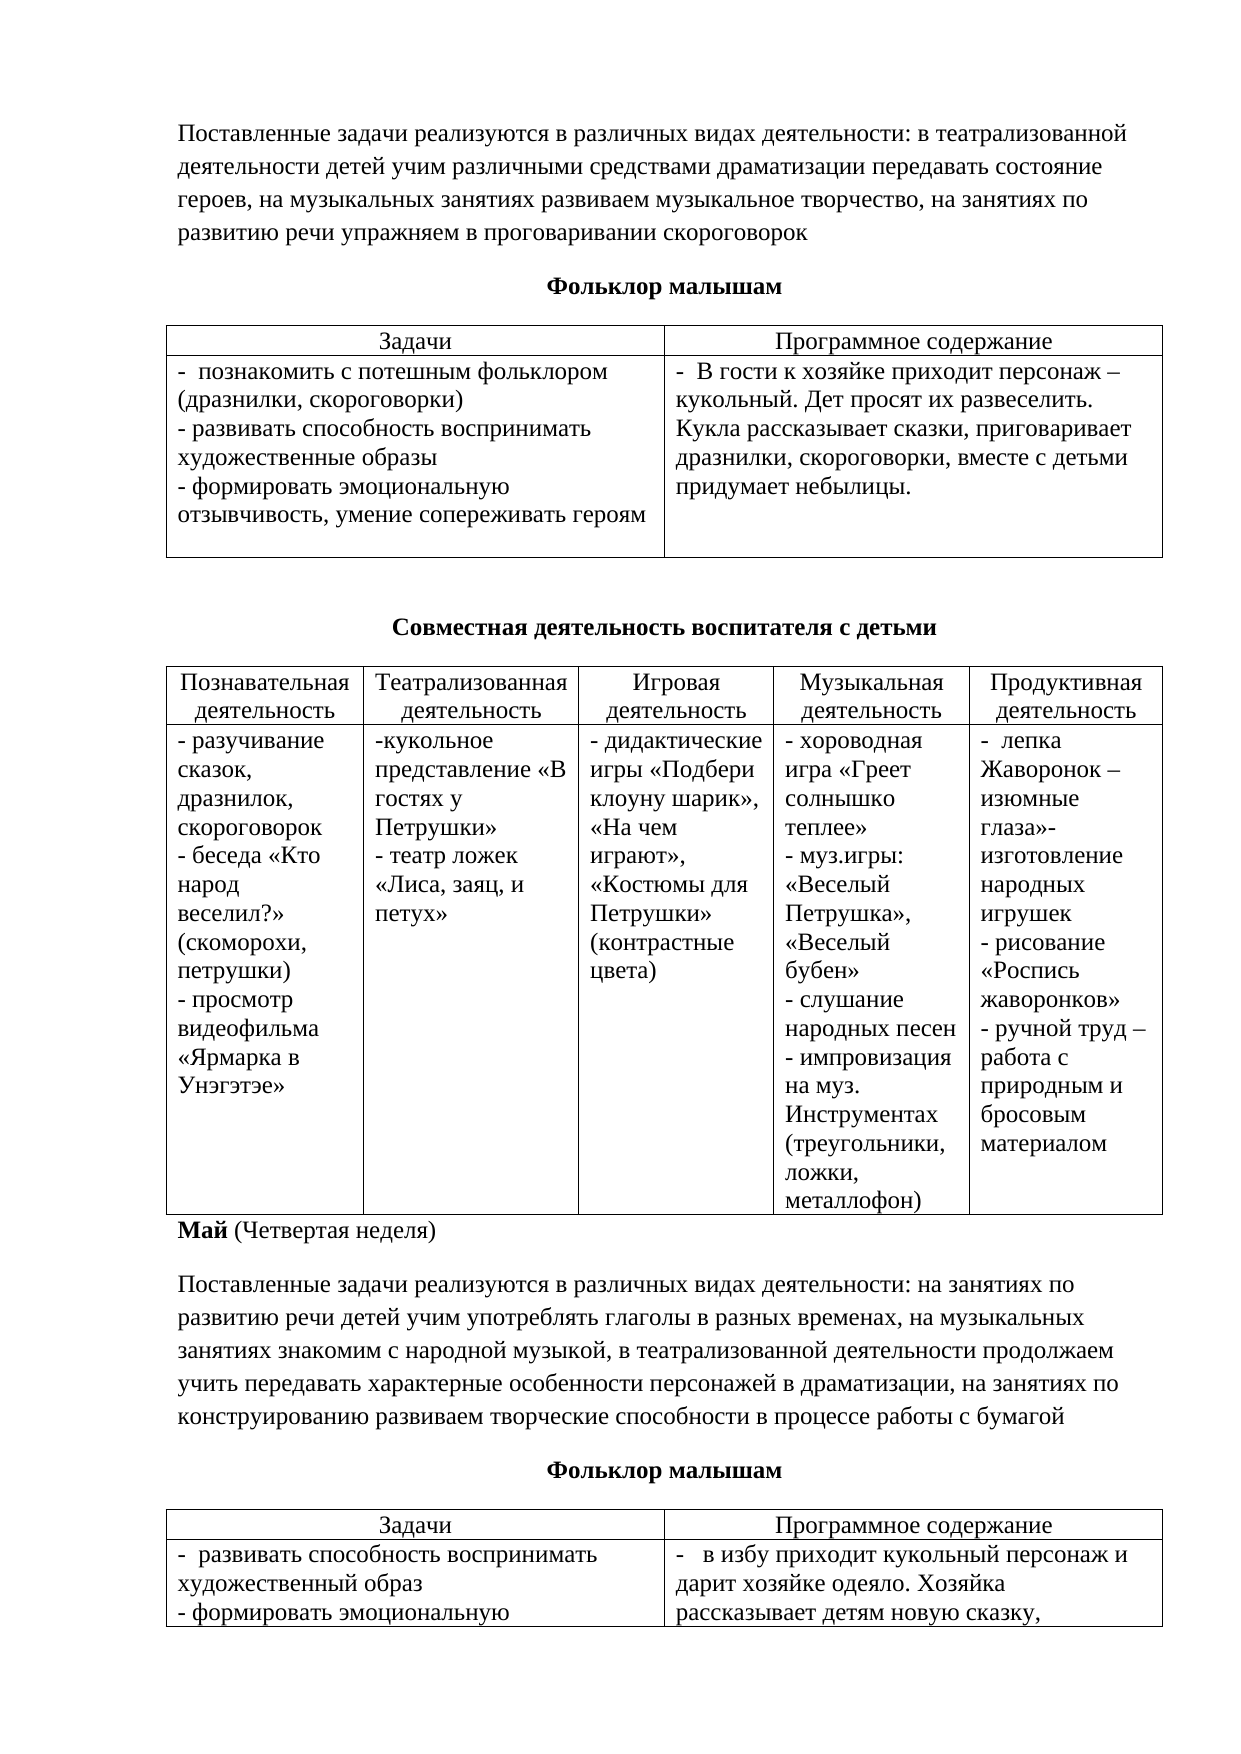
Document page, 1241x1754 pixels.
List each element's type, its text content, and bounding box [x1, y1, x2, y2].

text Май (Четвертая неделя) [177, 1215, 1152, 1244]
table_header Музыкальная деятельность [774, 667, 969, 724]
table_header Познавательная деятельность [167, 667, 363, 724]
text Совместная деятельность воспитателя с детьми [177, 612, 1152, 641]
table_header Игровая деятельность [579, 667, 773, 724]
text Фольклор малышам [177, 271, 1152, 300]
table_cell - хороводная игра «Греет солнышко теплее» - муз.игры: «Веселый Петрушка», «Веселый бубен» - слушание народных песен - импровизация на муз. Инструментах (треугольники, ложки, металлофон) [774, 725, 969, 1214]
table_cell -кукольное представление «В гостях у Петрушки» - театр ложек «Лиса, заяц, и петух» [364, 725, 578, 1214]
table_cell - разучивание сказок, дразнилок, скороговорок - беседа «Кто народ веселил?» (скоморохи, петрушки) - просмотр видеофильма «Ярмарка в Унэгэтэе» [167, 725, 363, 1214]
table_header Программное содержание [665, 1510, 1162, 1538]
table_cell - дидактические игры «Подбери клоуну шарик», «На чем играют», «Костюмы для Петрушки» (контрастные цвета) [579, 725, 773, 1214]
table_cell - лепка Жаворонок – изюмные глаза»- изготовление народных игрушек - рисование «Роспись жаворонков» - ручной труд – работа с природным и бросовым материалом [970, 725, 1162, 1214]
text Поставленные задачи реализуются в различных видах деятельности: на занятиях по развитию речи детей учим употреблять глаголы в разных временах, на музыкальных занятиях знакомим с народной музыкой, в театрализованной деятельности продолжаем учить передавать характерные особенности персонажей в драматизации, на занятиях по конструированию развиваем творческие способности в процессе работы с бумагой [177, 1269, 1152, 1430]
table_cell - познакомить с потешным фольклором (дразнилки, скороговорки) - развивать способность воспринимать художественные образы - формировать эмоциональную отзывчивость, умение сопереживать героям [167, 356, 664, 557]
text Фольклор малышам [177, 1455, 1152, 1484]
table_header Задачи [167, 1510, 664, 1538]
table_cell - В гости к хозяйке приходит персонаж –кукольный. Дет просят их развеселить. Кукла рассказывает сказки, приговаривает дразнилки, скороговорки, вместе с детьми придумает небылицы. [665, 356, 1162, 557]
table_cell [665, 1540, 1162, 1626]
table_header Продуктивная деятельность [970, 667, 1162, 724]
table_header Задачи [167, 326, 664, 355]
text Поставленные задачи реализуются в различных видах деятельности: в театрализованной деятельности детей учим различными средствами драматизации передавать состояние героев, на музыкальных занятиях развиваем музыкальное творчество, на занятиях по развитию речи упражняем в проговаривании скороговорок [177, 118, 1152, 246]
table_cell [167, 1540, 664, 1626]
table_header Театрализованная деятельность [364, 667, 578, 724]
table_header Программное содержание [665, 326, 1162, 355]
